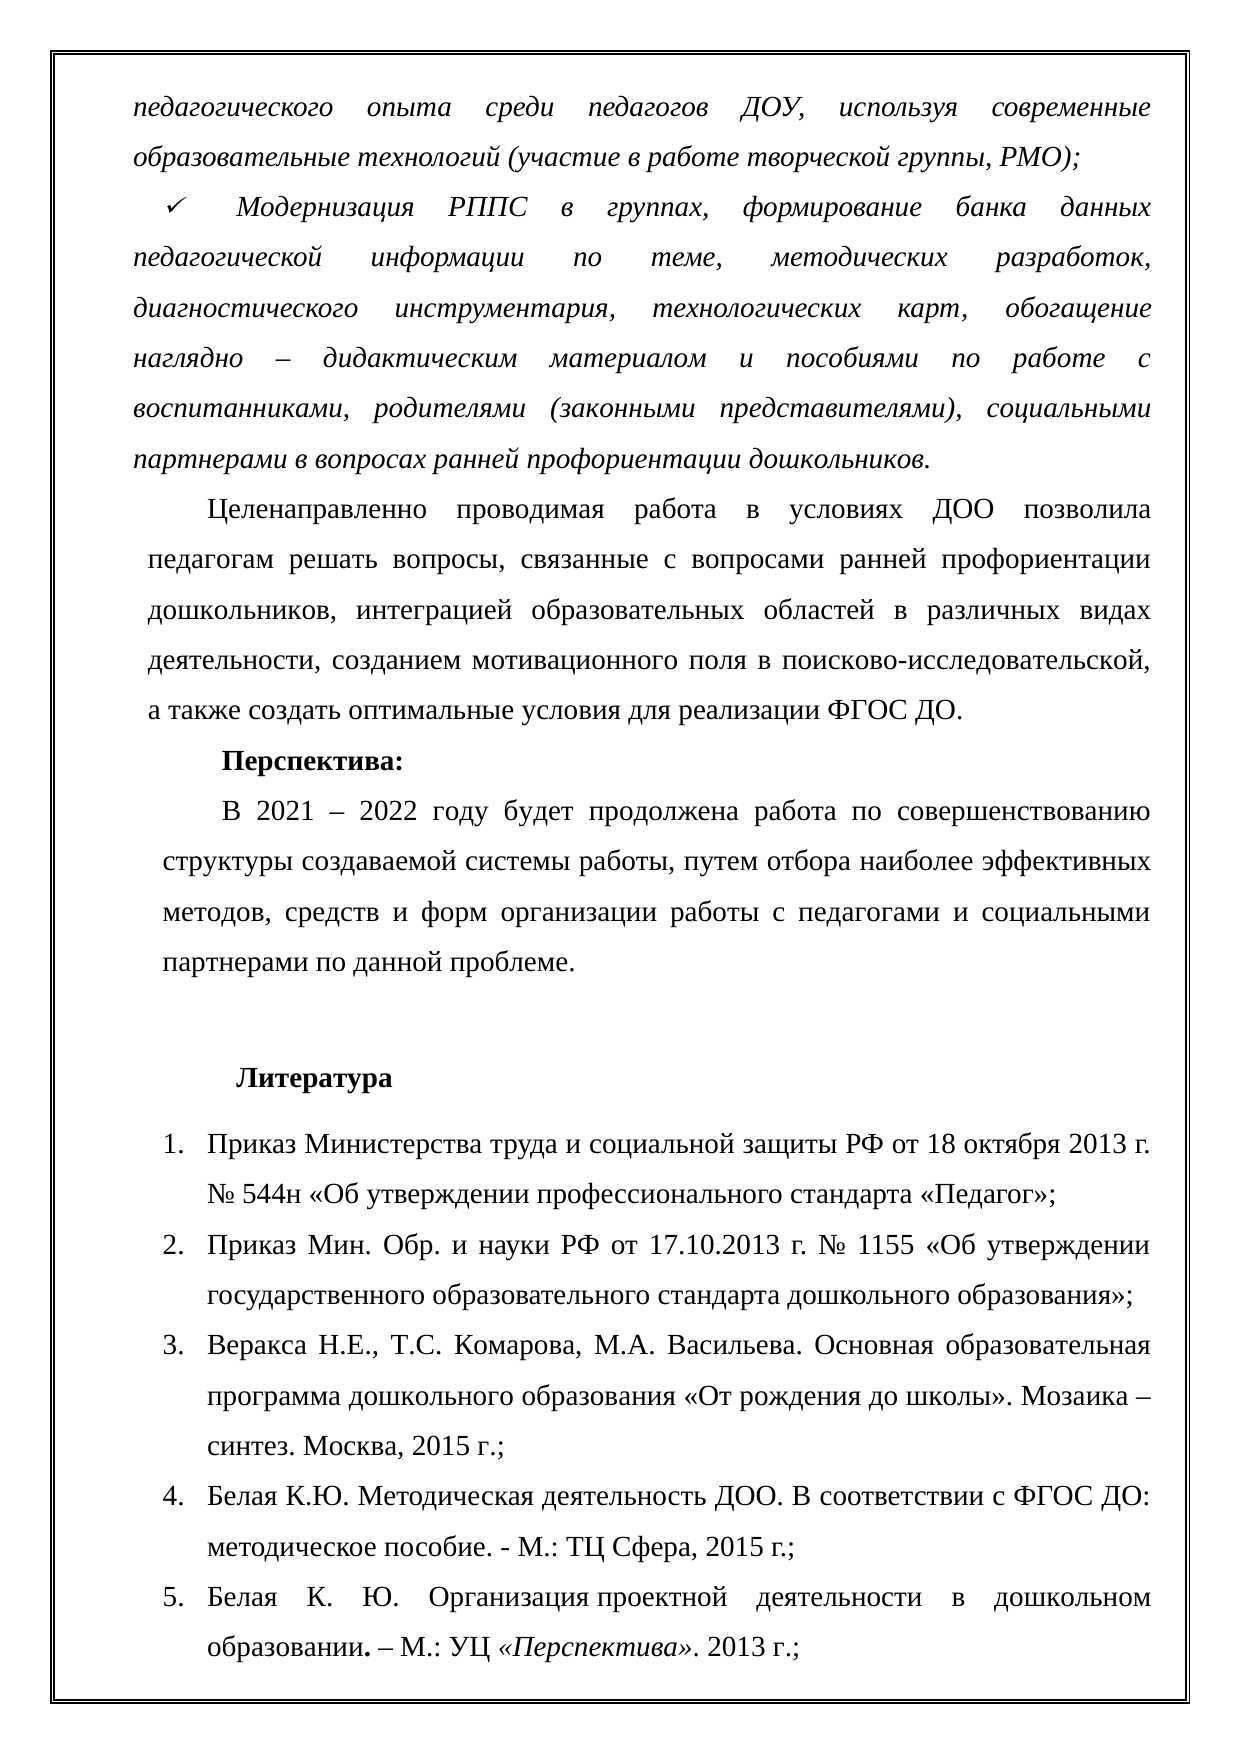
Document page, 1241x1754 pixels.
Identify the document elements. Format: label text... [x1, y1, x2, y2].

list Белая К.Ю. Методическая деятельность ДОО. В соответствии с ФГОС ДО: методическое пособие. - М.: ТЦ Сфера, 2015 г.; [162, 1478, 1152, 1562]
list Веракса Н.Е., Т.С. Комарова, М.А. Васильева. Основная образовательная программа дошкольного образования «От рождения до школы». Мозаика – синтез. Москва, 2015 г.; [162, 1327, 1152, 1462]
list Модернизация РППС в группах, формирование банка данных педагогической информации по теме, методических разработок, диагностического инструментария, технологических карт, обогащение наглядно – дидактическим материалом и пособиями по работе с воспитанниками, родителями (законными представителями), социальными партнерами в вопросах ранней профориентации дошкольников. [133, 189, 1152, 474]
list Белая К. Ю. Организация проектной деятельности в дошкольном образовании. – М.: УЦ «Перспектива». 2013 г.; [162, 1579, 1152, 1663]
list Приказ Мин. Обр. и науки РФ от 17.10.2013 г. № 1155 «Об утверждении государственного образовательного стандарта дошкольного образования»; [162, 1227, 1152, 1311]
list Целенаправленно проводимая работа в условиях ДОО позволила педагогам решать вопросы, связанные с вопросами ранней профориентации дошкольников, интеграцией образовательных областей в различных видах деятельности, созданием мотивационного поля в поисково-исследовательской, а также создать оптимальные условия для реализации ФГОС ДО. [148, 491, 1152, 726]
text Литература [163, 1060, 1152, 1094]
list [133, 89, 1152, 172]
text Перспектива: [162, 743, 1152, 776]
list Приказ Министерства труда и социальной защиты РФ от 18 октября 2013 г. № 544н «Об утверждении профессионального стандарта «Педагог»; [162, 1126, 1152, 1210]
text В 2021 – 2022 году будет продолжена работа по совершенствованию структуры создаваемой системы работы, путем отбора наиболее эффективных методов, средств и форм организации работы с педагогами и социальными партнерами по данной проблеме. [162, 793, 1152, 977]
